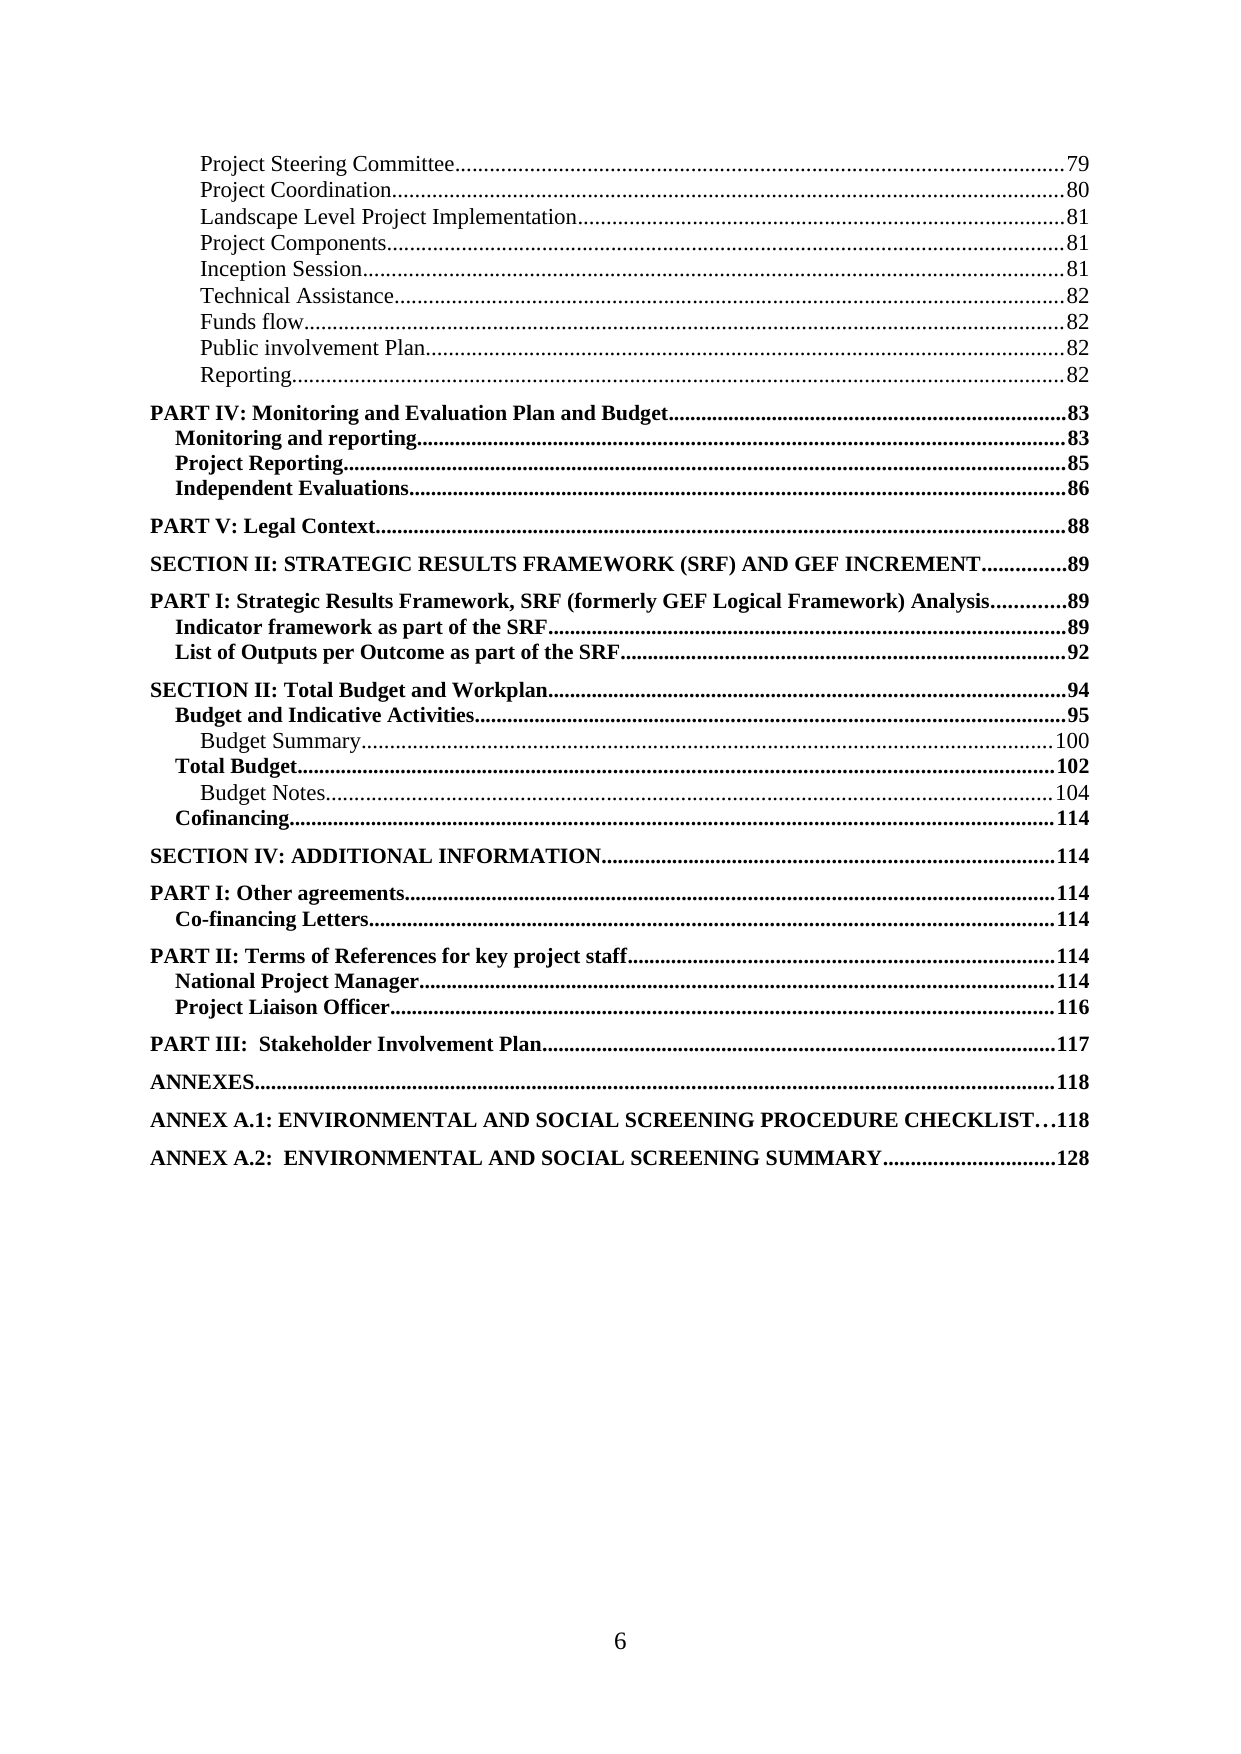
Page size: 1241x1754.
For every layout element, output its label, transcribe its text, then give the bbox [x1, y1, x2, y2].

text SECTION II: Total Budget and Workplan 94 [150, 677, 1090, 702]
text PART IV: Monitoring and Evaluation Plan and Budget 83 [150, 400, 1090, 425]
text PART II: Terms of References for key project staff 114 [150, 943, 1090, 968]
text Inception Session 81 [200, 255, 1090, 282]
text Project Components 81 [200, 229, 1090, 255]
text ANNEX A.2: ENVIRONMENTAL AND SOCIAL SCREENING SUMMARY 128 [150, 1144, 1090, 1170]
text Co-financing Letters 114 [175, 906, 1090, 931]
text PART I: Strategic Results Framework, SRF (formerly GEF Logical Framework) Analysis 89 [150, 588, 1090, 614]
text Funds flow 82 [200, 308, 1090, 334]
text Total Budget 102 [175, 753, 1090, 778]
text Project Steering Committee 79 [200, 150, 1090, 176]
text Budget Summary 100 [200, 727, 1090, 753]
text PART V: Legal Context 88 [150, 513, 1090, 538]
text List of Outputs per Outcome as part of the SRF 92 [175, 639, 1090, 664]
text Landscape Level Project Implementation 81 [200, 203, 1090, 229]
text PART III: Stakeholder Involvement Plan 117 [150, 1031, 1090, 1057]
text Indicator framework as part of the SRF 89 [175, 614, 1090, 639]
text Project Reporting 85 [175, 450, 1090, 475]
text Budget and Indicative Activities 95 [175, 702, 1090, 727]
text ANNEXES 118 [150, 1069, 1090, 1094]
text Cofinancing 114 [175, 805, 1090, 830]
text SECTION IV: ADDITIONAL INFORMATION 114 [150, 843, 1090, 868]
text Budget Notes 104 [200, 778, 1090, 805]
text Independent Evaluations 86 [175, 475, 1090, 501]
text PART I: Other agreements 114 [150, 880, 1090, 906]
text Monitoring and reporting 83 [175, 425, 1090, 450]
text Project Liaison Officer 116 [175, 994, 1090, 1019]
text SECTION II: STRATEGIC RESULTS FRAMEWORK (SRF) AND GEF INCREMENT 89 [150, 551, 1090, 576]
text Reporting 82 [200, 361, 1090, 387]
text Technical Assistance 82 [200, 282, 1090, 308]
text Project Coordination 80 [200, 176, 1090, 203]
text National Project Manager 114 [175, 968, 1090, 994]
text ANNEX A.1: ENVIRONMENTAL AND SOCIAL SCREENING PROCEDURE CHECKLIST 118 [150, 1107, 1090, 1132]
text Public involvement Plan 82 [200, 334, 1090, 361]
